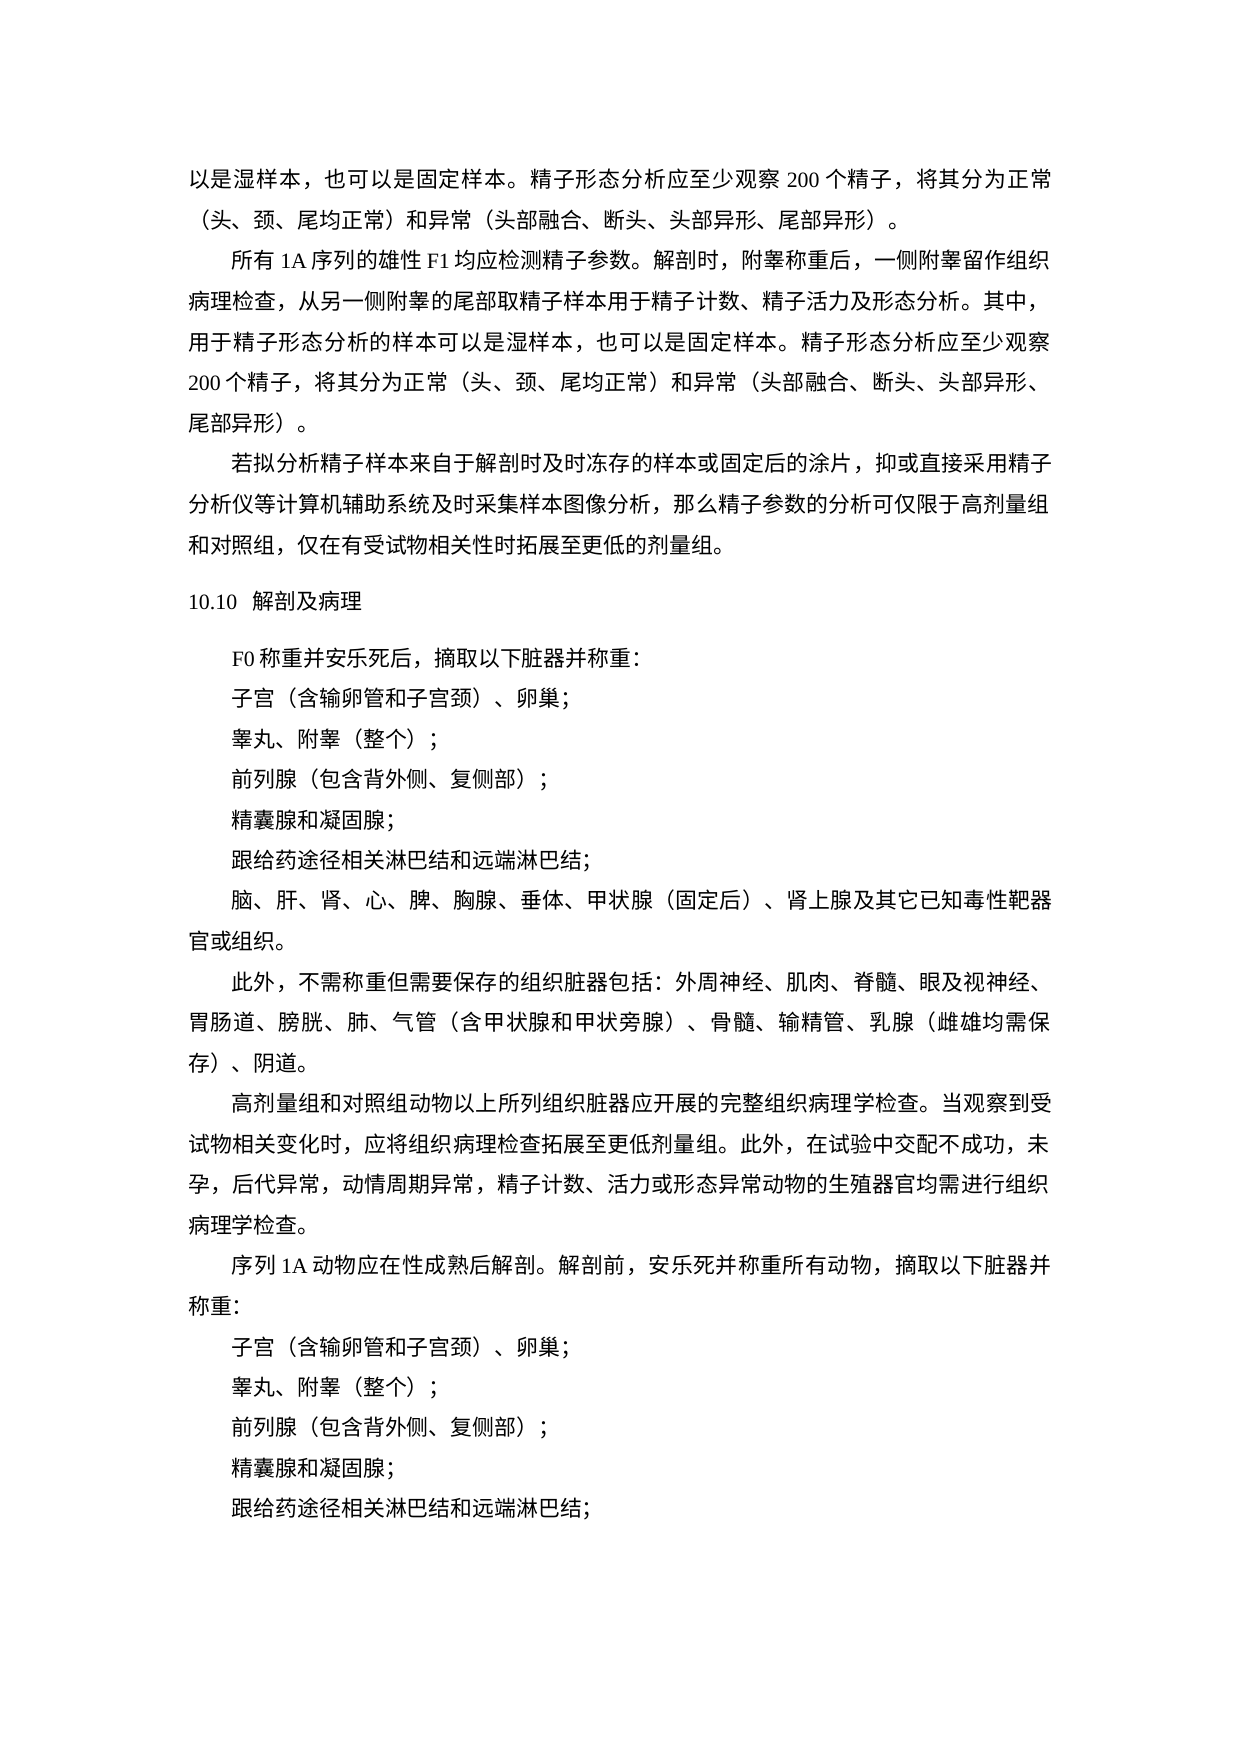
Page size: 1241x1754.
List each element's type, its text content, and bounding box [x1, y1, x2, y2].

text 高剂量组和对照组动物以上所列组织脏器应开展的完整组织病理学检查。当观察到受试物相关变化时，应将组织病理检查拓展至更低剂量组。此外，在试验中交配不成功，未孕，后代异常，动情周期异常，精子计数、活力或形态异常动物的生殖器官均需进行组织病理学检查。 [188, 1086, 1052, 1240]
text 所有1A序列的雄性F1均应检测精子参数。解剖时，附睾称重后，一侧附睾留作组织病理检查，从另一侧附睾的尾部取精子样本用于精子计数、精子活力及形态分析。其中，用于精子形态分析的样本可以是湿样本，也可以是固定样本。精子形态分析应至少观察200个精子，将其分为正常（头、颈、尾均正常）和异常（头部融合、断头、头部异形、尾部异形）。 [188, 243, 1052, 438]
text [188, 162, 1052, 235]
text 若拟分析精子样本来自于解剖时及时冻存的样本或固定后的涂片，抑或直接采用精子分析仪等计算机辅助系统及时采集样本图像分析，那么精子参数的分析可仅限于高剂量组和对照组，仅在有受试物相关性时拓展至更低的剂量组。 [188, 446, 1052, 560]
text 前列腺（包含背外侧、复侧部）； [188, 1410, 1052, 1442]
text 跟给药途径相关淋巴结和远端淋巴结； [188, 1491, 1052, 1523]
text 子宫（含输卵管和子宫颈）、卵巢； [188, 1329, 1052, 1362]
list 解剖及病理 [188, 584, 1052, 616]
text 精囊腺和凝固腺； [188, 1450, 1052, 1483]
text 前列腺（包含背外侧、复侧部）； [188, 762, 1052, 794]
text 跟给药途径相关淋巴结和远端淋巴结； [188, 843, 1052, 875]
text 睾丸、附睾（整个）； [188, 1369, 1052, 1402]
text F0称重并安乐死后，摘取以下脏器并称重： [188, 641, 1052, 673]
text 序列1A动物应在性成熟后解剖。解剖前，安乐死并称重所有动物，摘取以下脏器并称重： [188, 1248, 1052, 1321]
text 脑、肝、肾、心、脾、胸腺、垂体、甲状腺（固定后）、肾上腺及其它已知毒性靶器官或组织。 [188, 883, 1052, 956]
text 精囊腺和凝固腺； [188, 802, 1052, 835]
text 子宫（含输卵管和子宫颈）、卵巢； [188, 681, 1052, 713]
text 睾丸、附睾（整个）； [188, 721, 1052, 754]
text 此外，不需称重但需要保存的组织脏器包括：外周神经、肌肉、脊髓、眼及视神经、胃肠道、膀胱、肺、气管（含甲状腺和甲状旁腺）、骨髓、输精管、乳腺（雌雄均需保存）、阴道。 [188, 964, 1052, 1078]
